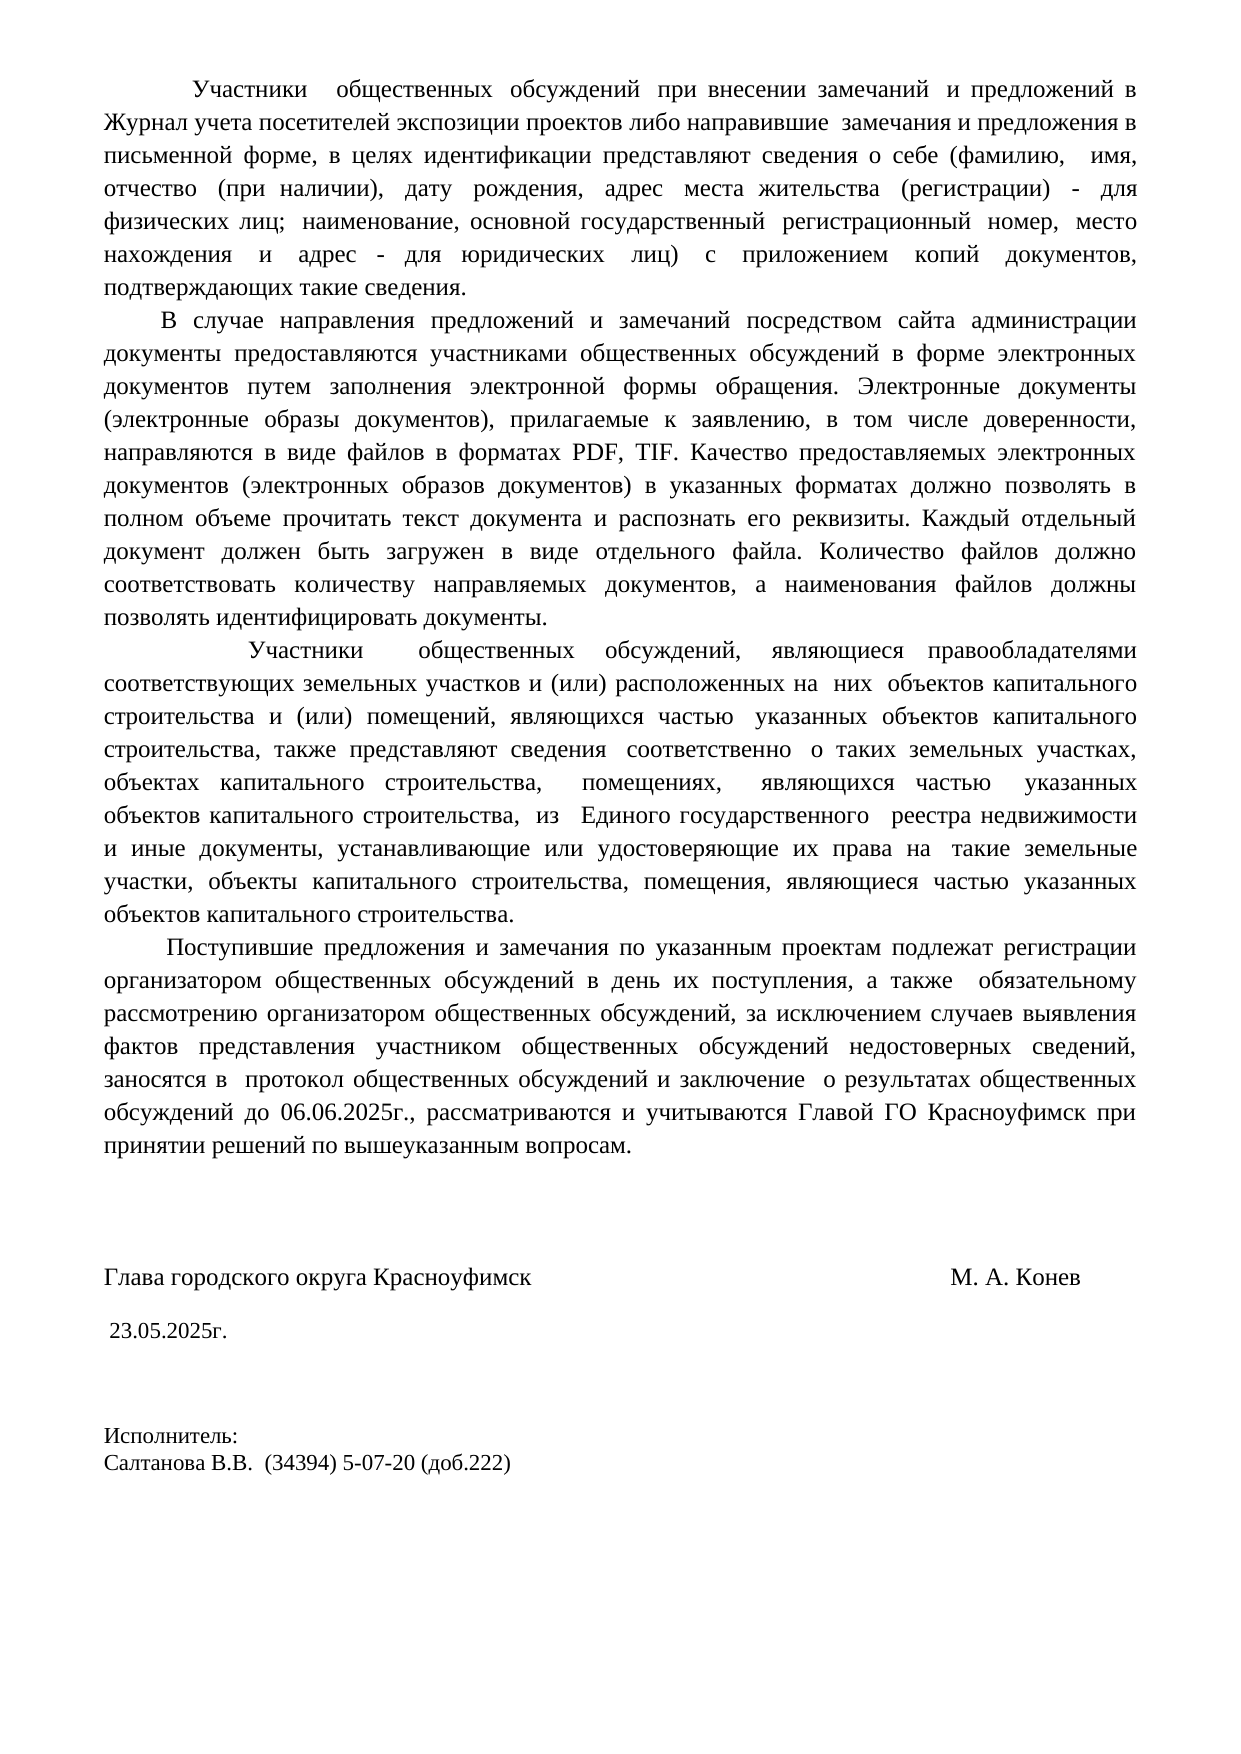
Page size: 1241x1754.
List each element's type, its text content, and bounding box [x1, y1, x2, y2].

text Глава городского округа Красноуфимск М. А. Конев [103, 1262, 1137, 1290]
text Салтанова В.В. (34394) 5-07-20 (доб.222) [103, 1448, 1137, 1475]
text В случае направления предложений и замечаний посредством сайта администрации документы предоставляются участниками общественных обсуждений в форме электронных документов путем заполнения электронной формы обращения. Электронные документы (электронные образы документов), прилагаемые к заявлению, в том числе доверенности, направляются в виде файлов в форматах PDF, TIF. Качество предоставляемых электронных документов (электронных образов документов) в указанных форматах должно позволять в полном объеме прочитать текст документа и распознать его реквизиты. Каждый отдельный документ должен быть загружен в виде отдельного файла. Количество файлов должно соответствовать количеству направляемых документов, а наименования файлов должны позволять идентифицировать документы. [103, 305, 1137, 631]
text Исполнитель: [103, 1422, 1137, 1448]
text Участники общественных обсуждений, являющиеся правообладателями соответствующих земельных участков и (или) расположенных на них объектов капитального строительства и (или) помещений, являющихся частью указанных объектов капитального строительства, также представляют сведения соответственно о таких земельных участках, объектах капитального строительства, помещениях, являющихся частью указанных объектов капитального строительства, из Единого государственного реестра недвижимости и иные документы, устанавливающие или удостоверяющие их права на такие земельные участки, объекты капитального строительства, помещения, являющиеся частью указанных объектов капитального строительства. [103, 635, 1137, 928]
text 23.05.2025г. [103, 1317, 1137, 1343]
text Участники общественных обсуждений при внесении замечаний и предложений в Журнал учета посетителей экспозиции проектов либо направившие замечания и предложения в письменной форме, в целях идентификации представляют сведения о себе (фамилию, имя, отчество (при наличии), дату рождения, адрес места жительства (регистрации) - для физических лиц; наименование, основной государственный регистрационный номер, место нахождения и адрес - для юридических лиц) с приложением копий документов, подтверждающих такие сведения. [103, 74, 1137, 301]
text Поступившие предложения и замечания по указанным проектам подлежат регистрации организатором общественных обсуждений в день их поступления, а также обязательному рассмотрению организатором общественных обсуждений, за исключением случаев выявления фактов представления участником общественных обсуждений недостоверных сведений, заносятся в протокол общественных обсуждений и заключение о результатах общественных обсуждений до 06.06.2025г., рассматриваются и учитываются Главой ГО Красноуфимск при принятии решений по вышеуказанным вопросам. [103, 932, 1137, 1159]
